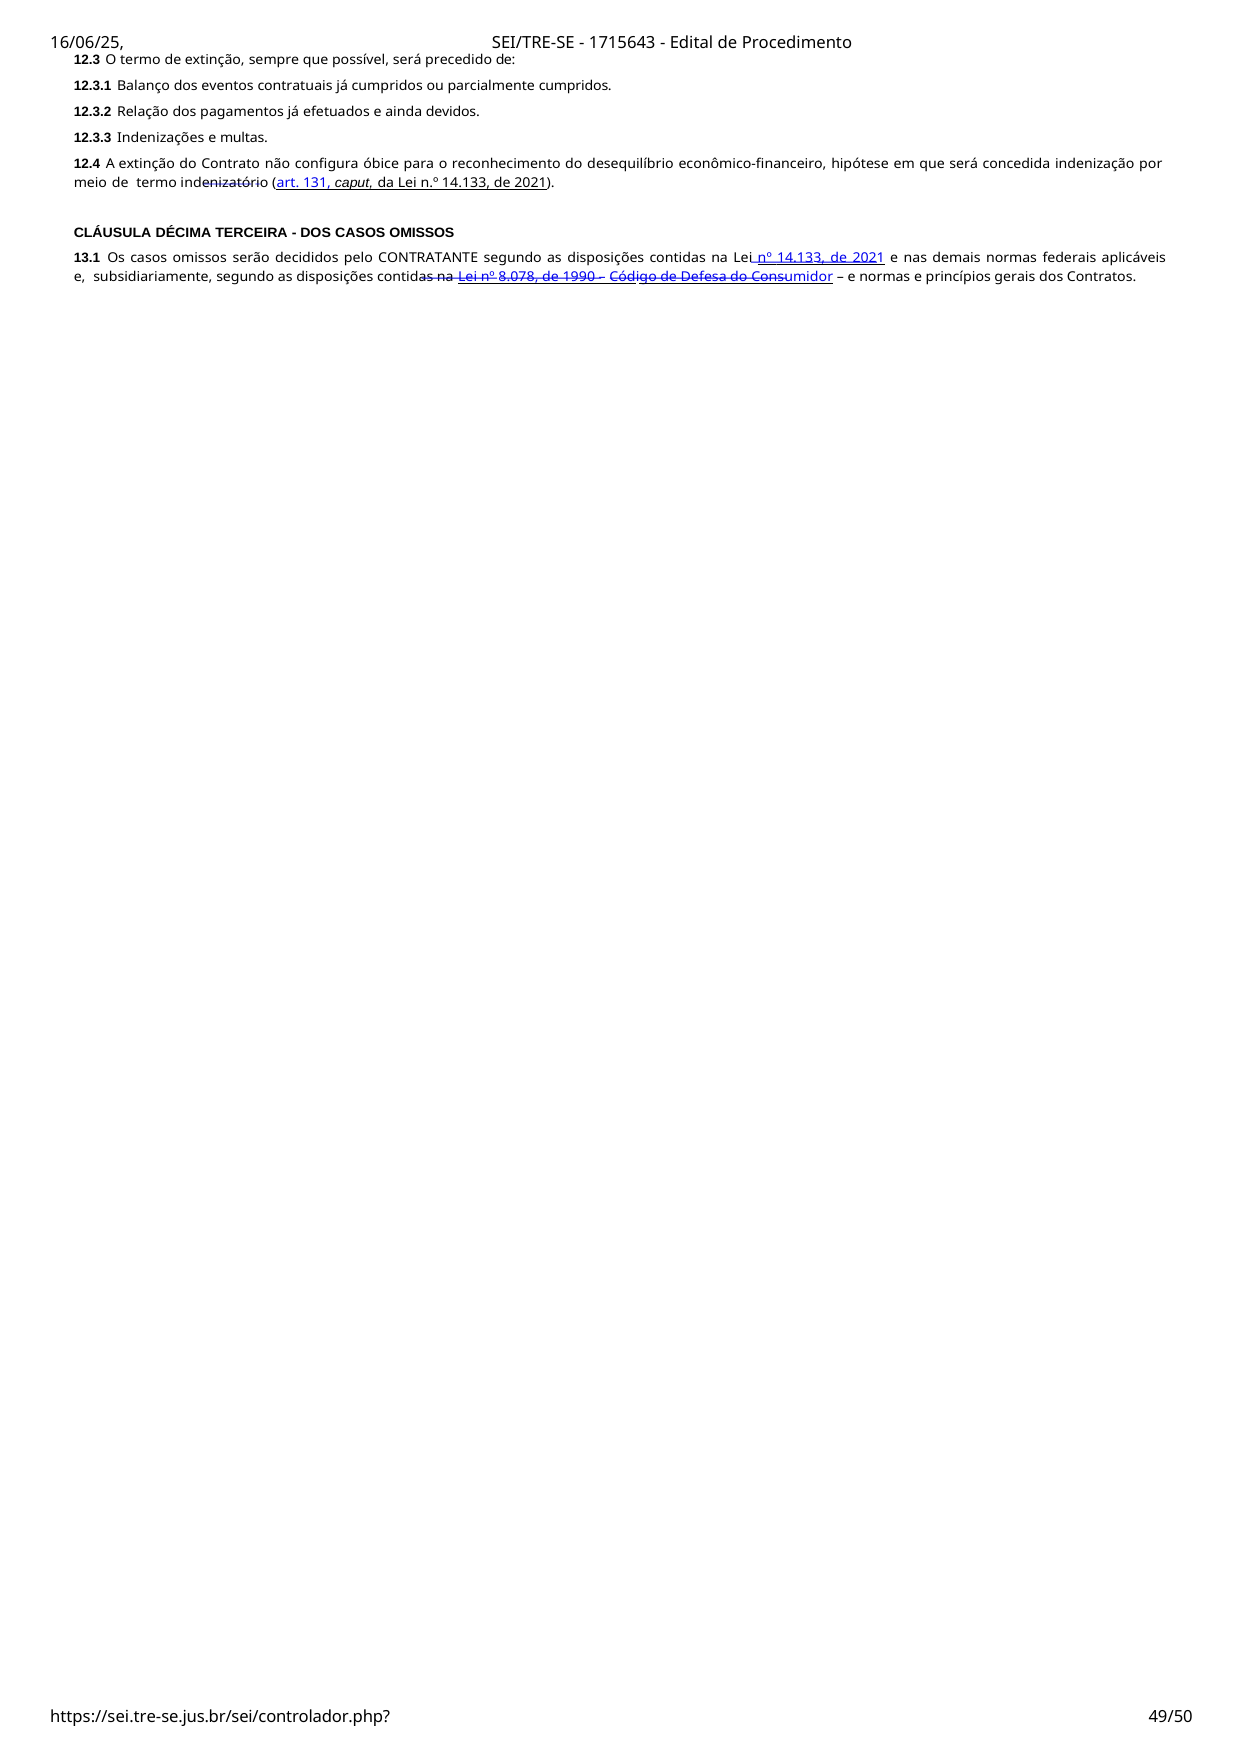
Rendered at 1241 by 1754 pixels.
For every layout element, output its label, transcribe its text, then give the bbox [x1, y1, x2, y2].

list Balanço dos eventos contratuais já cumpridos ou parcialmente cumpridos. [73, 76, 1196, 94]
list A extinção do Contrato não configura óbice para o reconhecimento do desequilíbrio econômico-financeiro, hipótese em que será concedida indenização por meio de termo indenizatório (art. 131, caput, da Lei n.º 14.133, de 2021). [73, 154, 1169, 191]
list Indenizações e multas. [73, 128, 1196, 146]
list O termo de extinção, sempre que possível, será precedido de: [73, 50, 1196, 68]
subtitle CLÁUSULA DÉCIMA TERCEIRA - DOS CASOS OMISSOS [73, 225, 1196, 241]
list Relação dos pagamentos já efetuados e ainda devidos. [73, 102, 1196, 120]
list Os casos omissos serão decididos pelo CONTRATANTE segundo as disposições contidas na Lei nº 14.133, de 2021 e nas demais normas federais aplicáveis e, subsidiariamente, segundo as disposições contidas na Lei nº 8.078, de 1990 – Código de Defesa do Consumidor – e normas e princípios gerais dos Contratos. [73, 248, 1169, 285]
